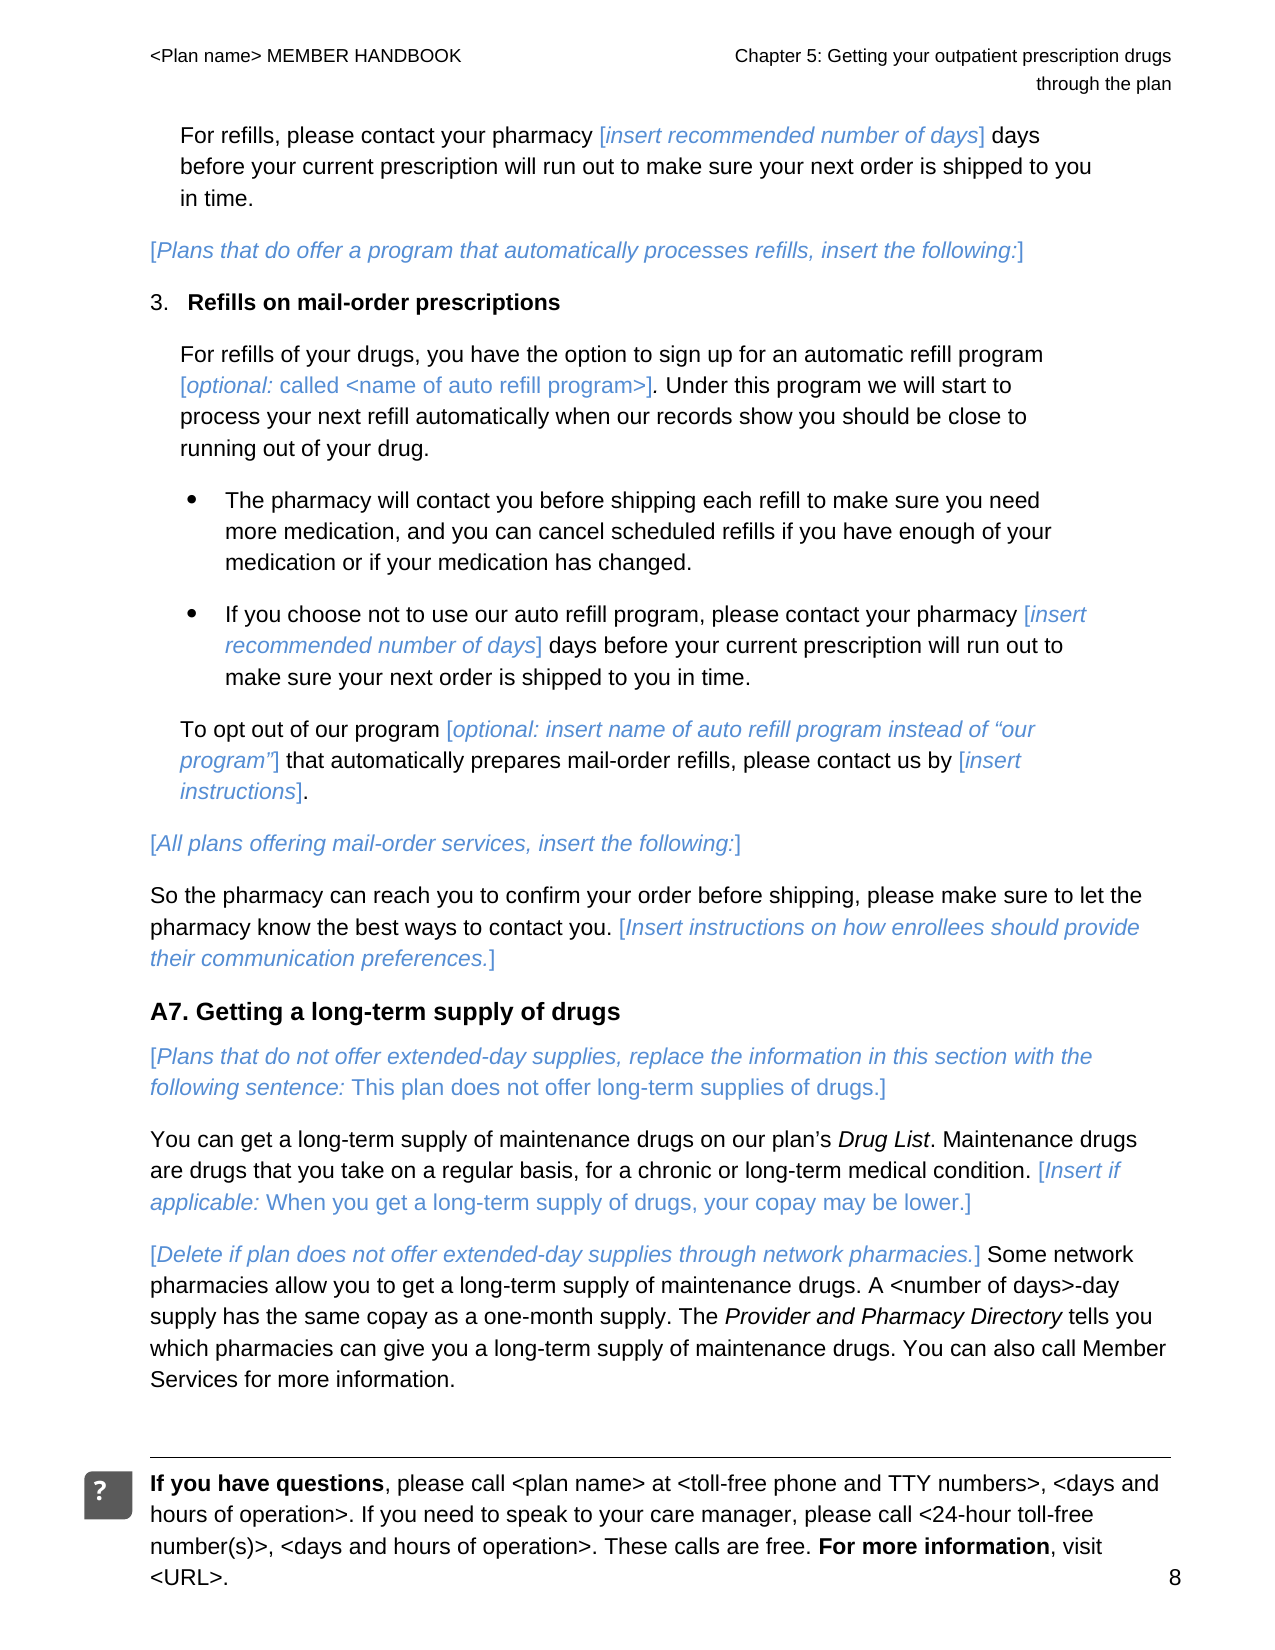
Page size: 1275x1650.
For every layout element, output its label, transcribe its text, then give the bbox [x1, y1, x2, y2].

text You can get a long-term supply of maintenance drugs on our plan’s Drug List. Maintenance drugs are drugs that you take on a regular basis, for a chronic or long-term medical condition. [Insert if applicable: When you get a long-term supply of drugs, your copay may be lower.] [150, 1123, 1171, 1216]
text So the pharmacy can reach you to confirm your order before shipping, please make sure to let the pharmacy know the best ways to contact you. [Insert instructions on how enrollees should provide their communication preferences.] [150, 879, 1171, 973]
text [Plans that do not offer extended-day supplies, replace the information in this section with the following sentence: This plan does not offer long-term supplies of drugs.] [150, 1039, 1171, 1102]
text [All plans offering mail-order services, insert the following:] [150, 827, 1171, 858]
list Refills on mail-order prescriptions [150, 285, 1096, 316]
list If you choose not to use our auto refill program, please contact your pharmacy [insert recommended number of days] days before your current prescription will run out to make sure your next order is shipped to you in time. [187, 598, 1096, 691]
subtitle A7. Getting a long-term supply of drugs [150, 993, 1096, 1027]
list To opt out of our program [optional: insert name of auto refill program instead of “our program”] that automatically prepares mail-order refills, please contact us by [insert instructions]. [180, 712, 1096, 806]
list For refills, please contact your pharmacy [insert recommended number of days] days before your current prescription will run out to make sure your next order is shipped to you in time. [180, 118, 1096, 212]
list The pharmacy will contact you before shipping each refill to make sure you need more medication, and you can cancel scheduled refills if you have enough of your medication or if your medication has changed. [187, 483, 1096, 577]
text [Plans that do offer a program that automatically processes refills, insert the following:] [150, 233, 1171, 264]
list For refills of your drugs, you have the option to sign up for an automatic refill program [optional: called <name of auto refill program>]. Under this program we will start to process your next refill automatically when our records show you should be close to running out of your drug. [180, 337, 1096, 462]
text [Delete if plan does not offer extended-day supplies through network pharmacies.] Some network pharmacies allow you to get a long-term supply of maintenance drugs. A <number of days>-day supply has the same copay as a one-month supply. The Provider and Pharmacy Directory tells you which pharmacies can give you a long-term supply of maintenance drugs. You can also call Member Services for more information. [150, 1237, 1171, 1393]
